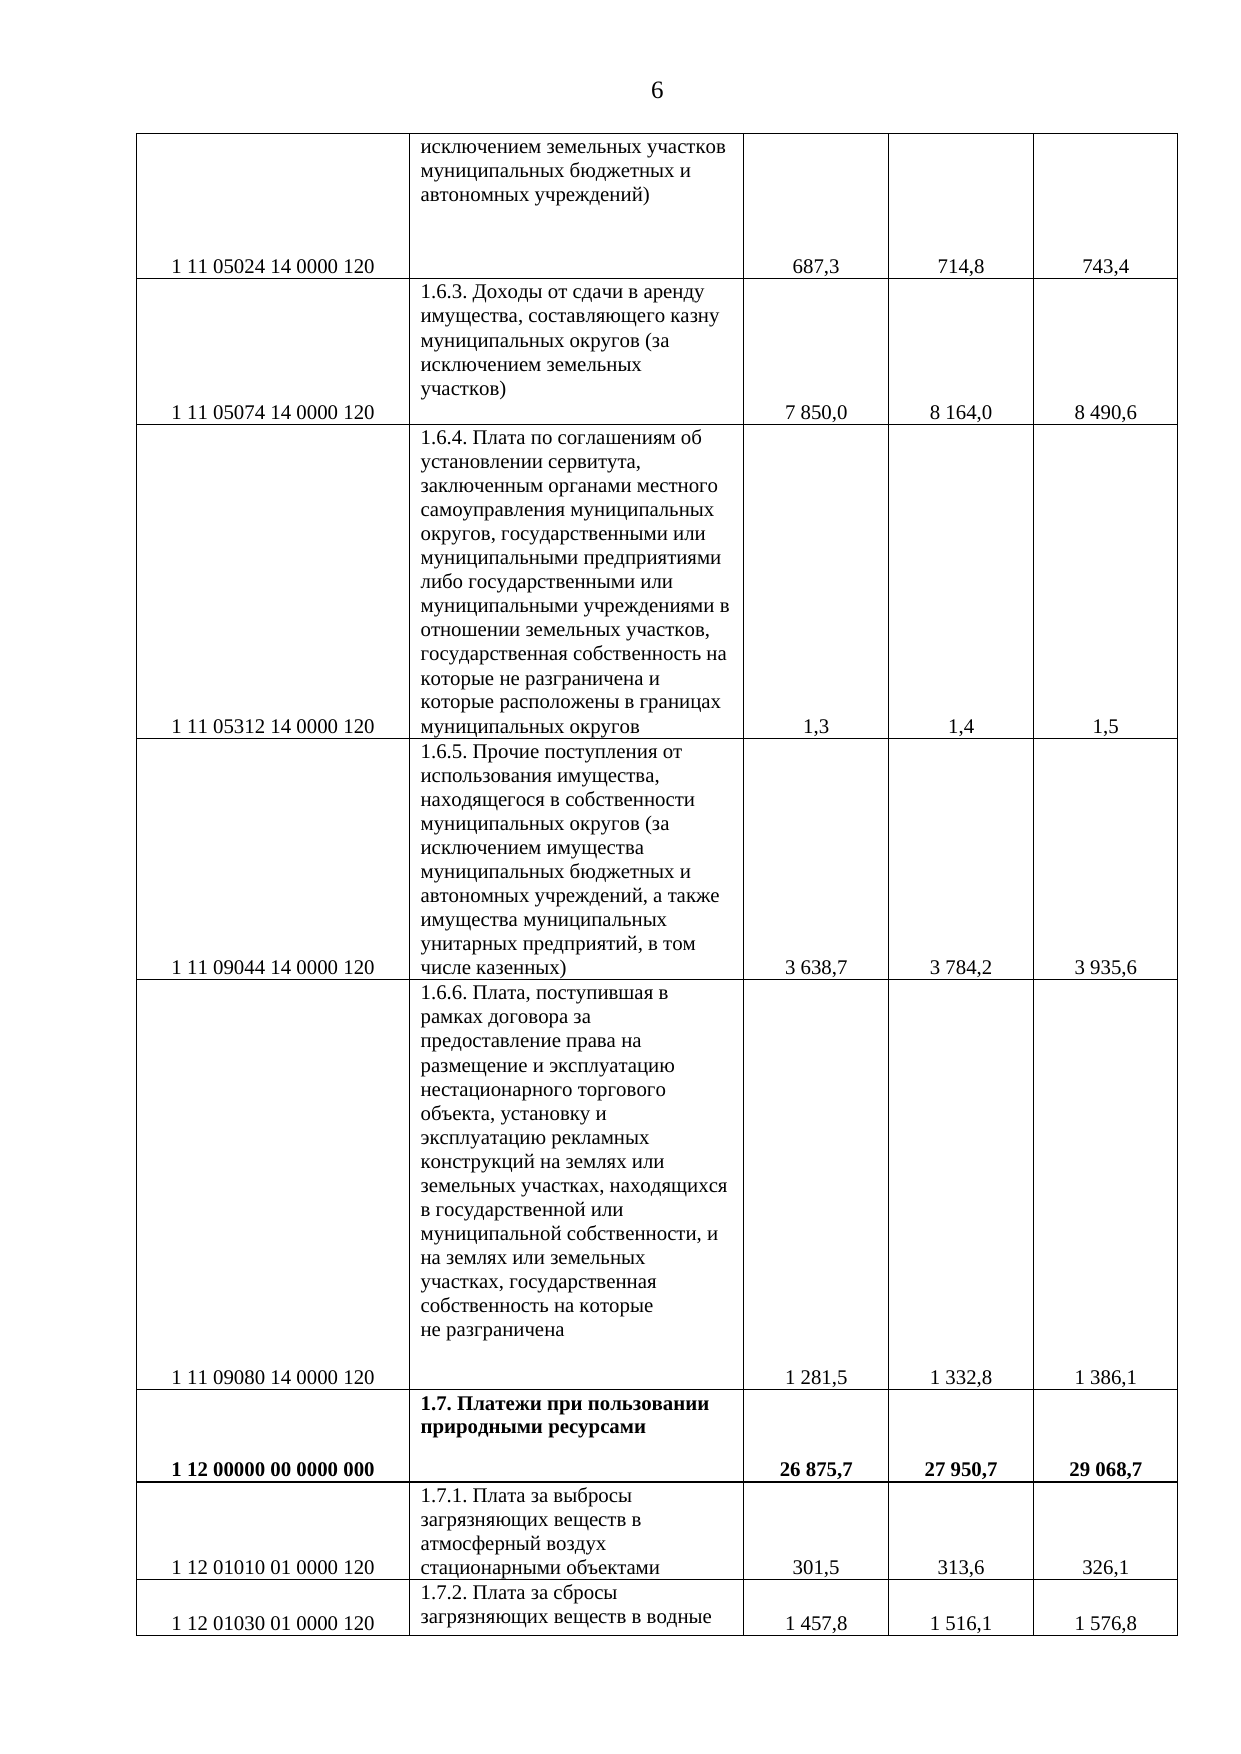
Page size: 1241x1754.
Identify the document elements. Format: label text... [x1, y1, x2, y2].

table_cell 1.6.6. Плата, поступившая в рамках договора за предоставление права на размещение и эксплуатацию нестационарного торгового объекта, установку и эксплуатацию рекламных конструкций на землях или земельных участках, находящихся в государственной или муниципальной собственности, и на землях или земельных участках, государственная собственность на которые не разграничена [410, 980, 743, 1389]
table_cell 743,4 [1034, 134, 1177, 278]
table_cell 313,6 [889, 1483, 1033, 1579]
table_cell 1,4 [889, 425, 1033, 738]
table_cell 687,3 [744, 134, 888, 278]
table_cell 714,8 [889, 134, 1033, 278]
table_cell 26 875,7 [744, 1390, 888, 1481]
table_cell 1.6.4. Плата по соглашениям об установлении сервитута, заключенным органами местного самоуправления муниципальных округов, государственными или муниципальными предприятиями либо государственными или муниципальными учреждениями в отношении земельных участков, государственная собственность на которые не разграничена и которые расположены в границах муниципальных округов [410, 425, 743, 738]
table_cell 8 164,0 [889, 279, 1033, 424]
table_cell 1 516,1 [889, 1580, 1033, 1635]
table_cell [137, 1580, 409, 1635]
table_cell 7 850,0 [744, 279, 888, 424]
table_cell 1.7. Платежи при пользовании природными ресурсами [410, 1390, 743, 1481]
table_cell 1 12 00000 00 0000 000 [137, 1390, 409, 1481]
table_cell 1.6.5. Прочие поступления от использования имущества, находящегося в собственности муниципальных округов (за исключением имущества муниципальных бюджетных и автономных учреждений, а также имущества муниципальных унитарных предприятий, в том числе казенных) [410, 739, 743, 979]
table_cell 27 950,7 [889, 1390, 1033, 1481]
table_cell 3 784,2 [889, 739, 1033, 979]
table_cell 1 332,8 [889, 980, 1033, 1389]
table_cell 1 11 09080 14 0000 120 [137, 980, 409, 1389]
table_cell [410, 1580, 743, 1635]
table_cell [410, 134, 743, 278]
table_cell 1 281,5 [744, 980, 888, 1389]
table_cell 1 386,1 [1034, 980, 1177, 1389]
table_cell 1 11 05312 14 0000 120 [137, 425, 409, 738]
table_cell 3 935,6 [1034, 739, 1177, 979]
table_cell 326,1 [1034, 1483, 1177, 1579]
table_cell 29 068,7 [1034, 1390, 1177, 1481]
table_cell 1.7.1. Плата за выбросы загрязняющих веществ в атмосферный воздух стационарными объектами [410, 1483, 743, 1579]
table_cell 1 457,8 [744, 1580, 888, 1635]
table_cell 1 576,8 [1034, 1580, 1177, 1635]
table_cell 1 11 05074 14 0000 120 [137, 279, 409, 424]
table_cell 8 490,6 [1034, 279, 1177, 424]
table_cell 1,5 [1034, 425, 1177, 738]
table_cell 1 12 01010 01 0000 120 [137, 1483, 409, 1579]
table_cell 301,5 [744, 1483, 888, 1579]
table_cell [137, 134, 409, 278]
table_cell 3 638,7 [744, 739, 888, 979]
table_cell 1 11 09044 14 0000 120 [137, 739, 409, 979]
table_cell 1,3 [744, 425, 888, 738]
table_cell 1.6.3. Доходы от сдачи в аренду имущества, составляющего казну муниципальных округов (за исключением земельных участков) [410, 279, 743, 424]
